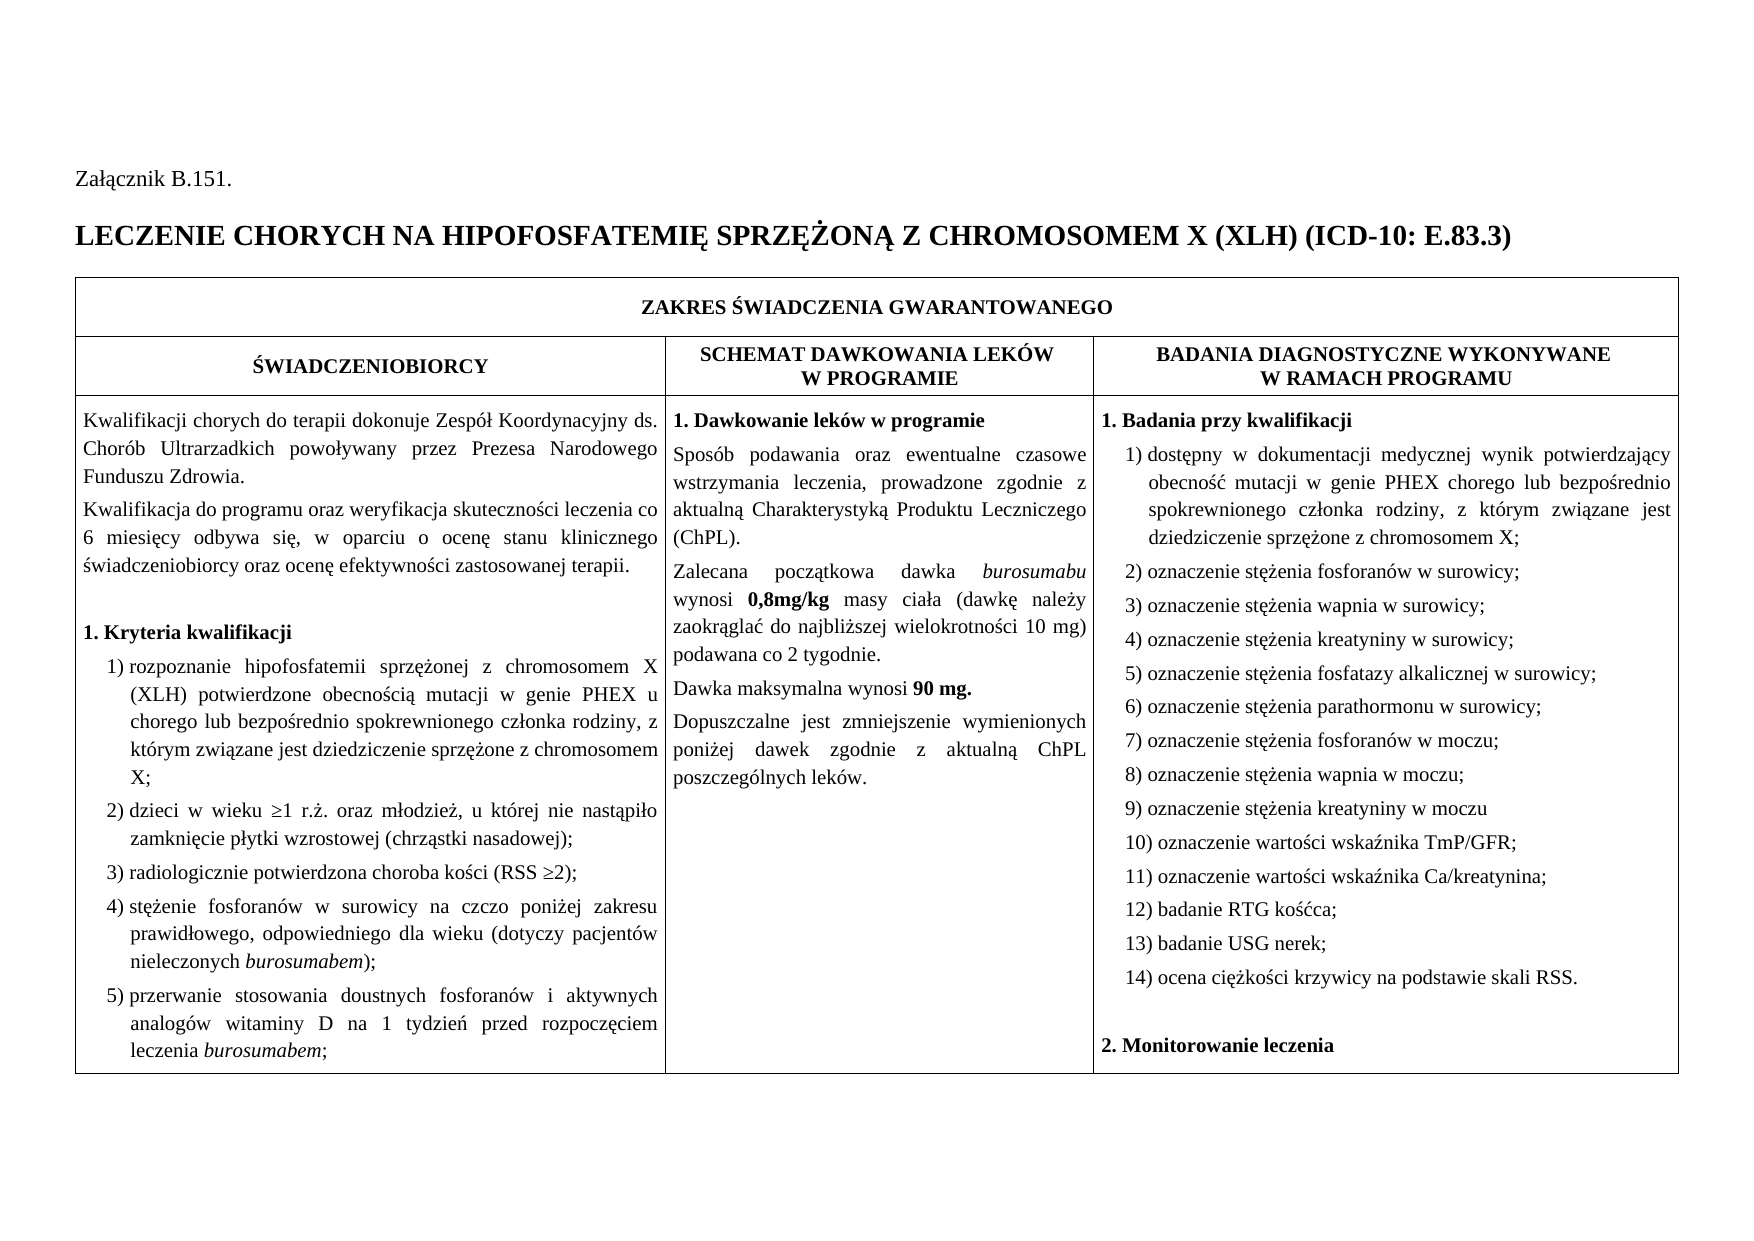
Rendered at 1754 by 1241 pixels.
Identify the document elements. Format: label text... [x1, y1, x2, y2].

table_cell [666, 396, 1093, 1073]
table_header ZAKRES ŚWIADCZENIA GWARANTOWANEGO [76, 278, 1678, 336]
text Załącznik B.151. [75, 165, 1679, 192]
table_cell SCHEMAT DAWKOWANIA LEKÓW W PROGRAMIE [666, 337, 1093, 395]
table_cell ŚWIADCZENIOBIORCY [76, 337, 665, 395]
table_cell BADANIA DIAGNOSTYCZNE WYKONYWANE W RAMACH PROGRAMU [1094, 337, 1678, 395]
text LECZENIE CHORYCH NA HIPOFOSFATEMIĘ SPRZĘŻONĄ Z CHROMOSOMEM X (XLH) (ICD-10: E.83.3) [75, 218, 1679, 252]
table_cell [1094, 396, 1678, 1073]
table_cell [76, 396, 665, 1073]
